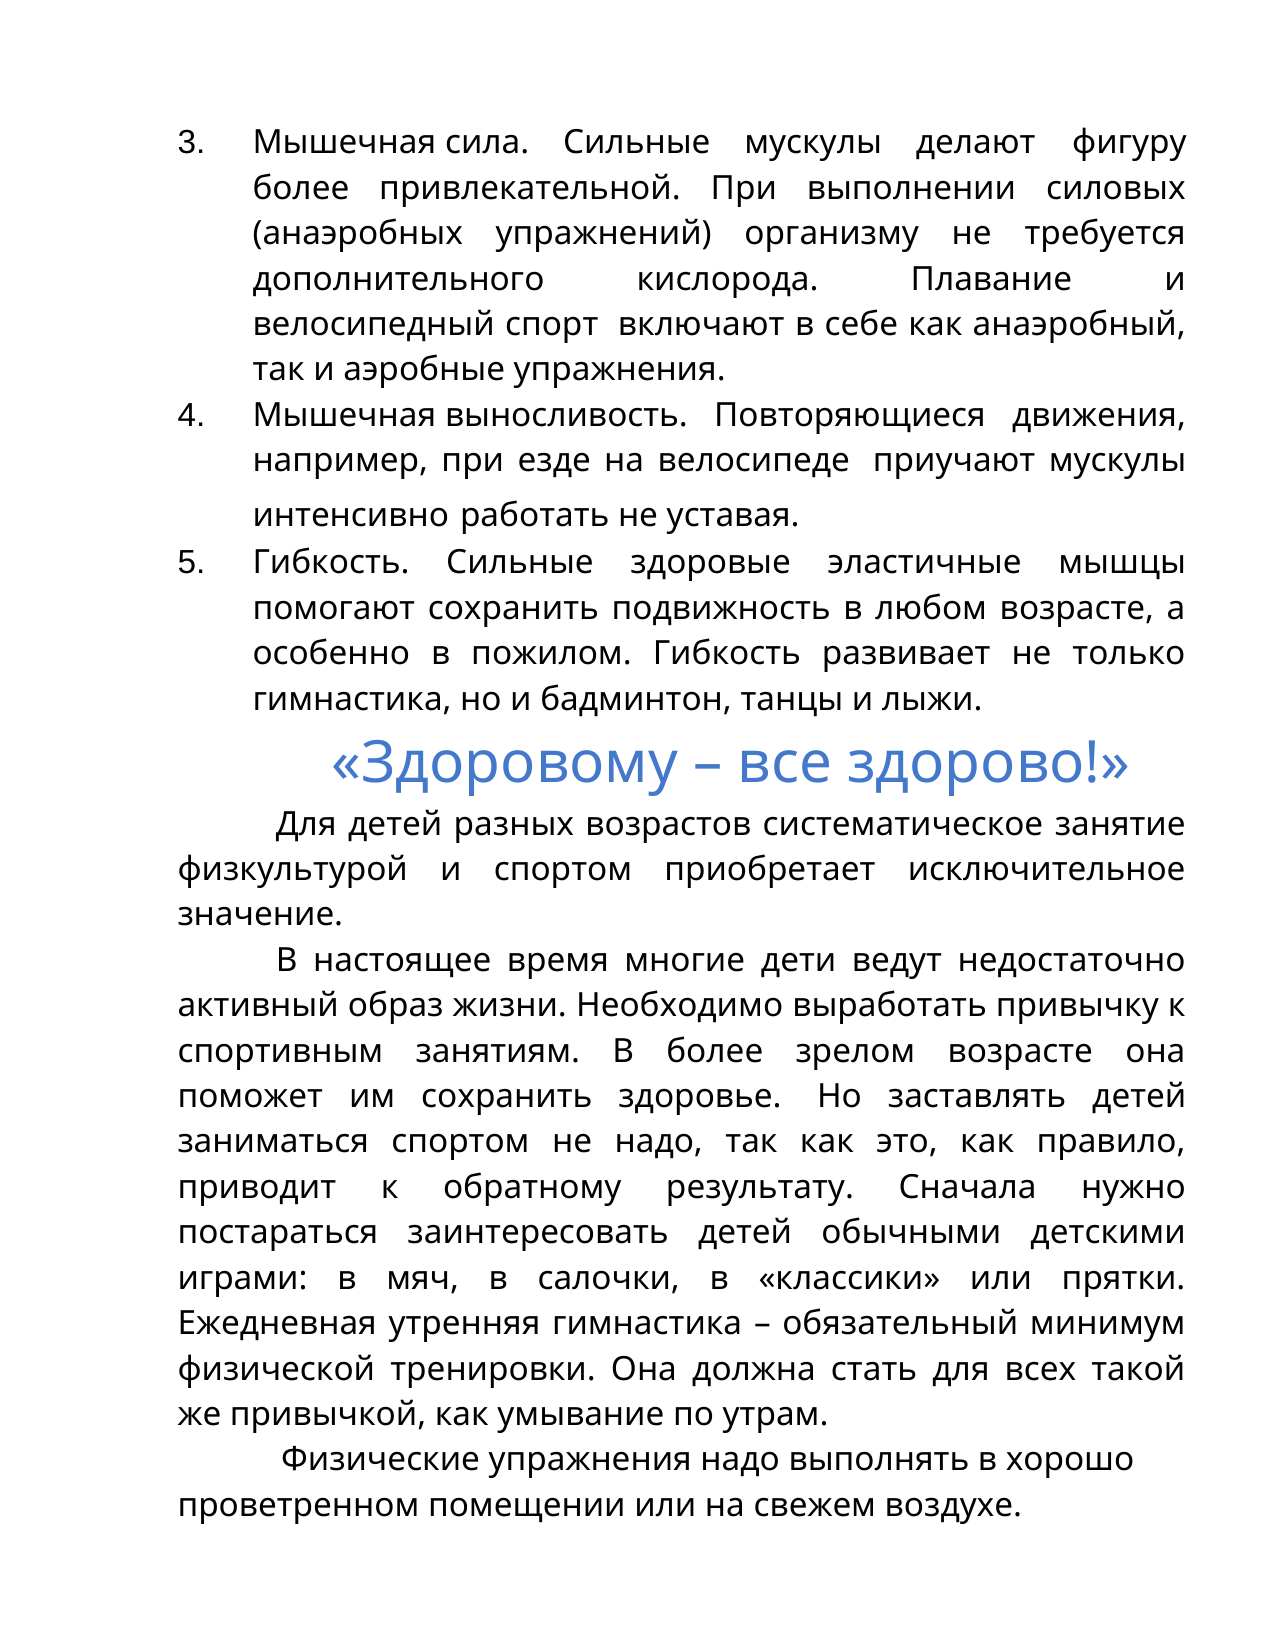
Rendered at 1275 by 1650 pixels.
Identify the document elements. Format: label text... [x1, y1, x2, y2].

list Гибкость. Сильные здоровые эластичные мышцы помогают сохранить подвижность в любом возрасте, а особенно в пожилом. Гибкость развивает не только гимнастика, но и бадминтон, танцы и лыжи. [177, 538, 1186, 720]
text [177, 1435, 1186, 1526]
list Мышечная сила. Сильные мускулы делают фигуру более привлекательной. При выполнении силовых (анаэробных упражнений) организму не требуется дополнительного кислорода. Плавание и велосипедный спорт включают в себе как анаэробный, так и аэробные упражнения. [177, 118, 1186, 391]
text Для детей разных возрастов систематическое занятие физкультурой и спортом приобретает исключительное значение. [177, 799, 1186, 936]
text «Здоровому – все здорово!» [177, 720, 1186, 799]
text В настоящее время многие дети ведут недостаточно активный образ жизни. Необходимо выработать привычку к спортивным занятиям. В более зрелом возрасте она поможет им сохранить здоровье. Но заставлять детей заниматься спортом не надо, так как это, как правило, приводит к обратному результату. Сначала нужно постараться заинтересовать детей обычными детскими играми: в мяч, в салочки, в «классики» или прятки. Ежедневная утренняя гимнастика – обязательный минимум физической тренировки. Она должна стать для всех такой же привычкой, как умывание по утрам. [177, 936, 1186, 1435]
list Мышечная выносливость. Повторяющиеся движения, например, при езде на велосипеде приучают мускулы интенсивно работать не уставая. [177, 391, 1186, 538]
